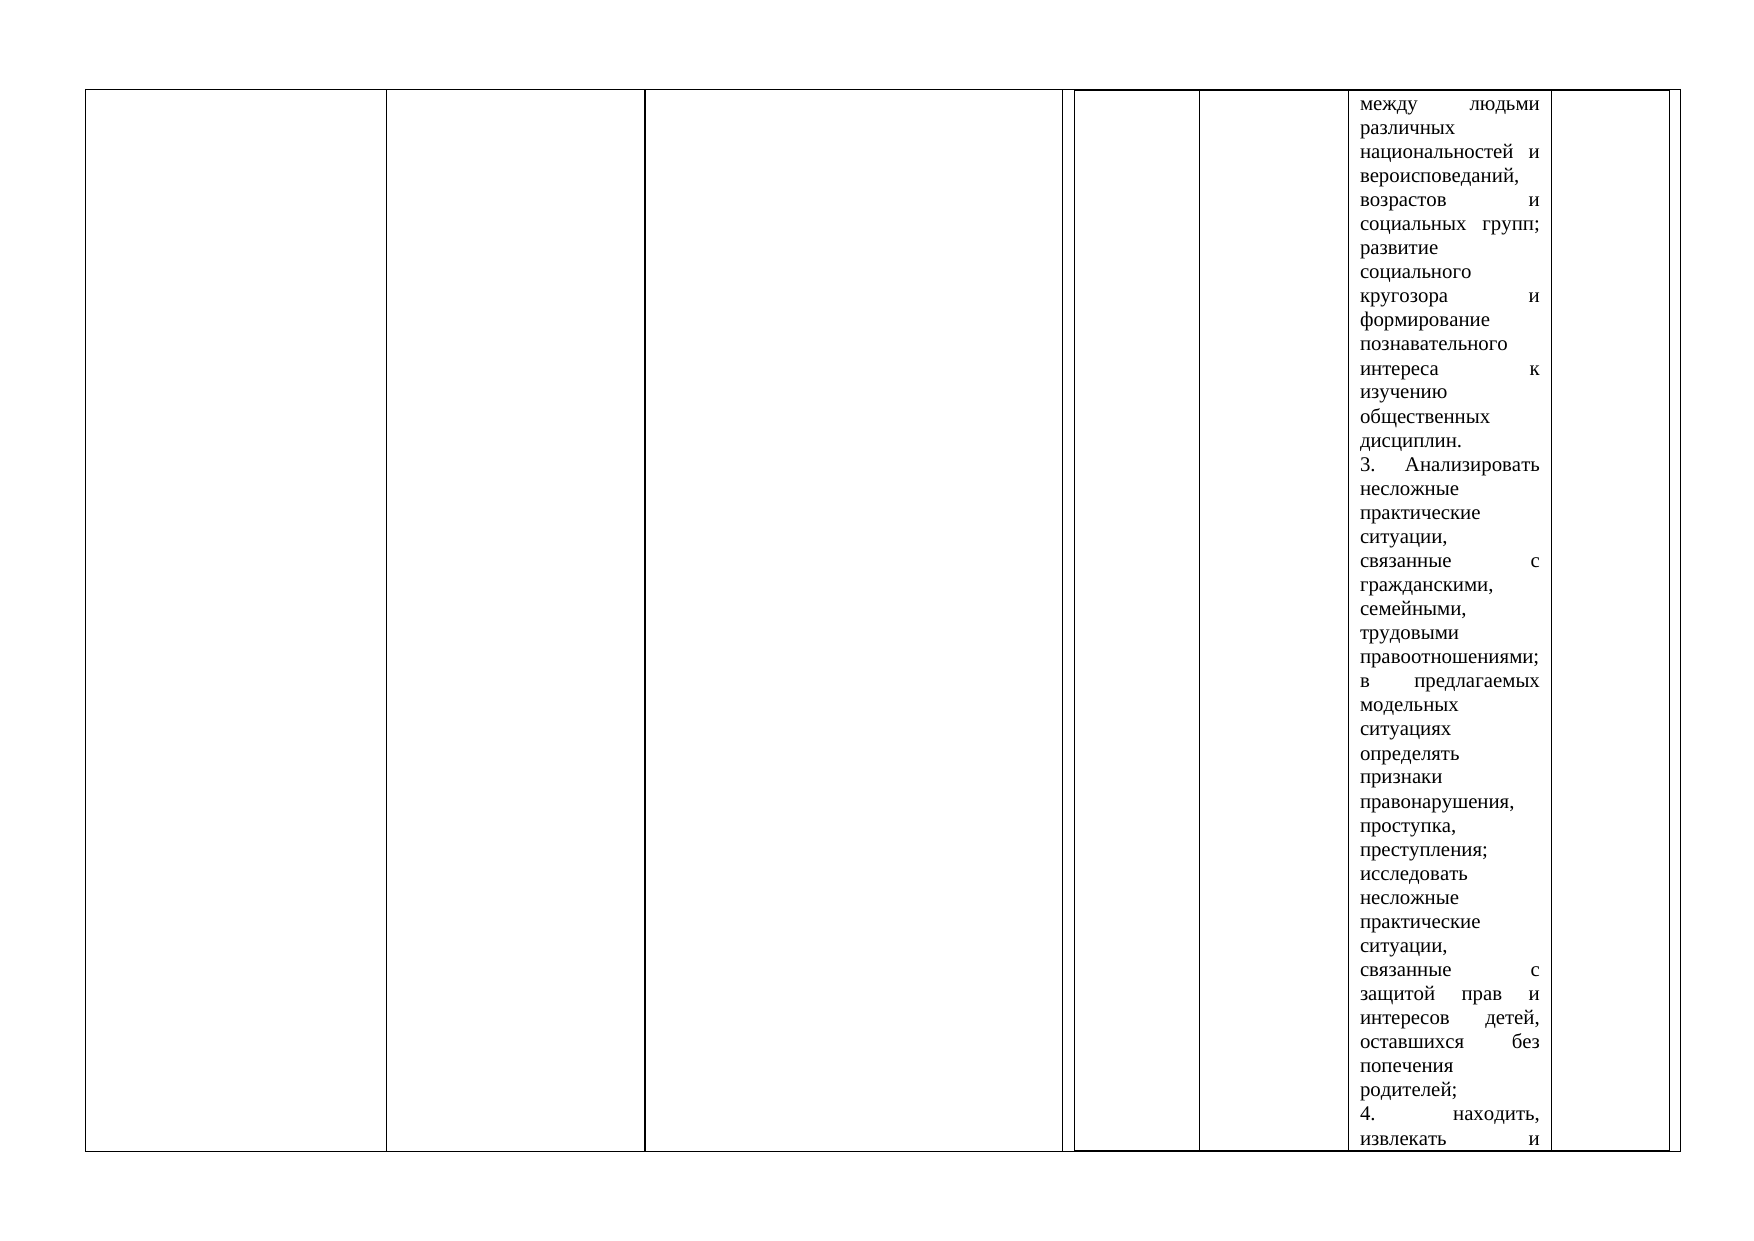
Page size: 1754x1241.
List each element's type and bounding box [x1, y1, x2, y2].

table_cell [1349, 91, 1551, 1150]
table_cell [1075, 91, 1199, 1150]
table_cell [1200, 91, 1348, 1150]
table_cell [1063, 90, 1074, 1151]
table_cell [387, 90, 644, 1151]
table_cell [86, 90, 386, 1151]
table_cell [1670, 90, 1680, 1151]
table_cell [646, 90, 1062, 1151]
table_cell [1552, 91, 1669, 1150]
